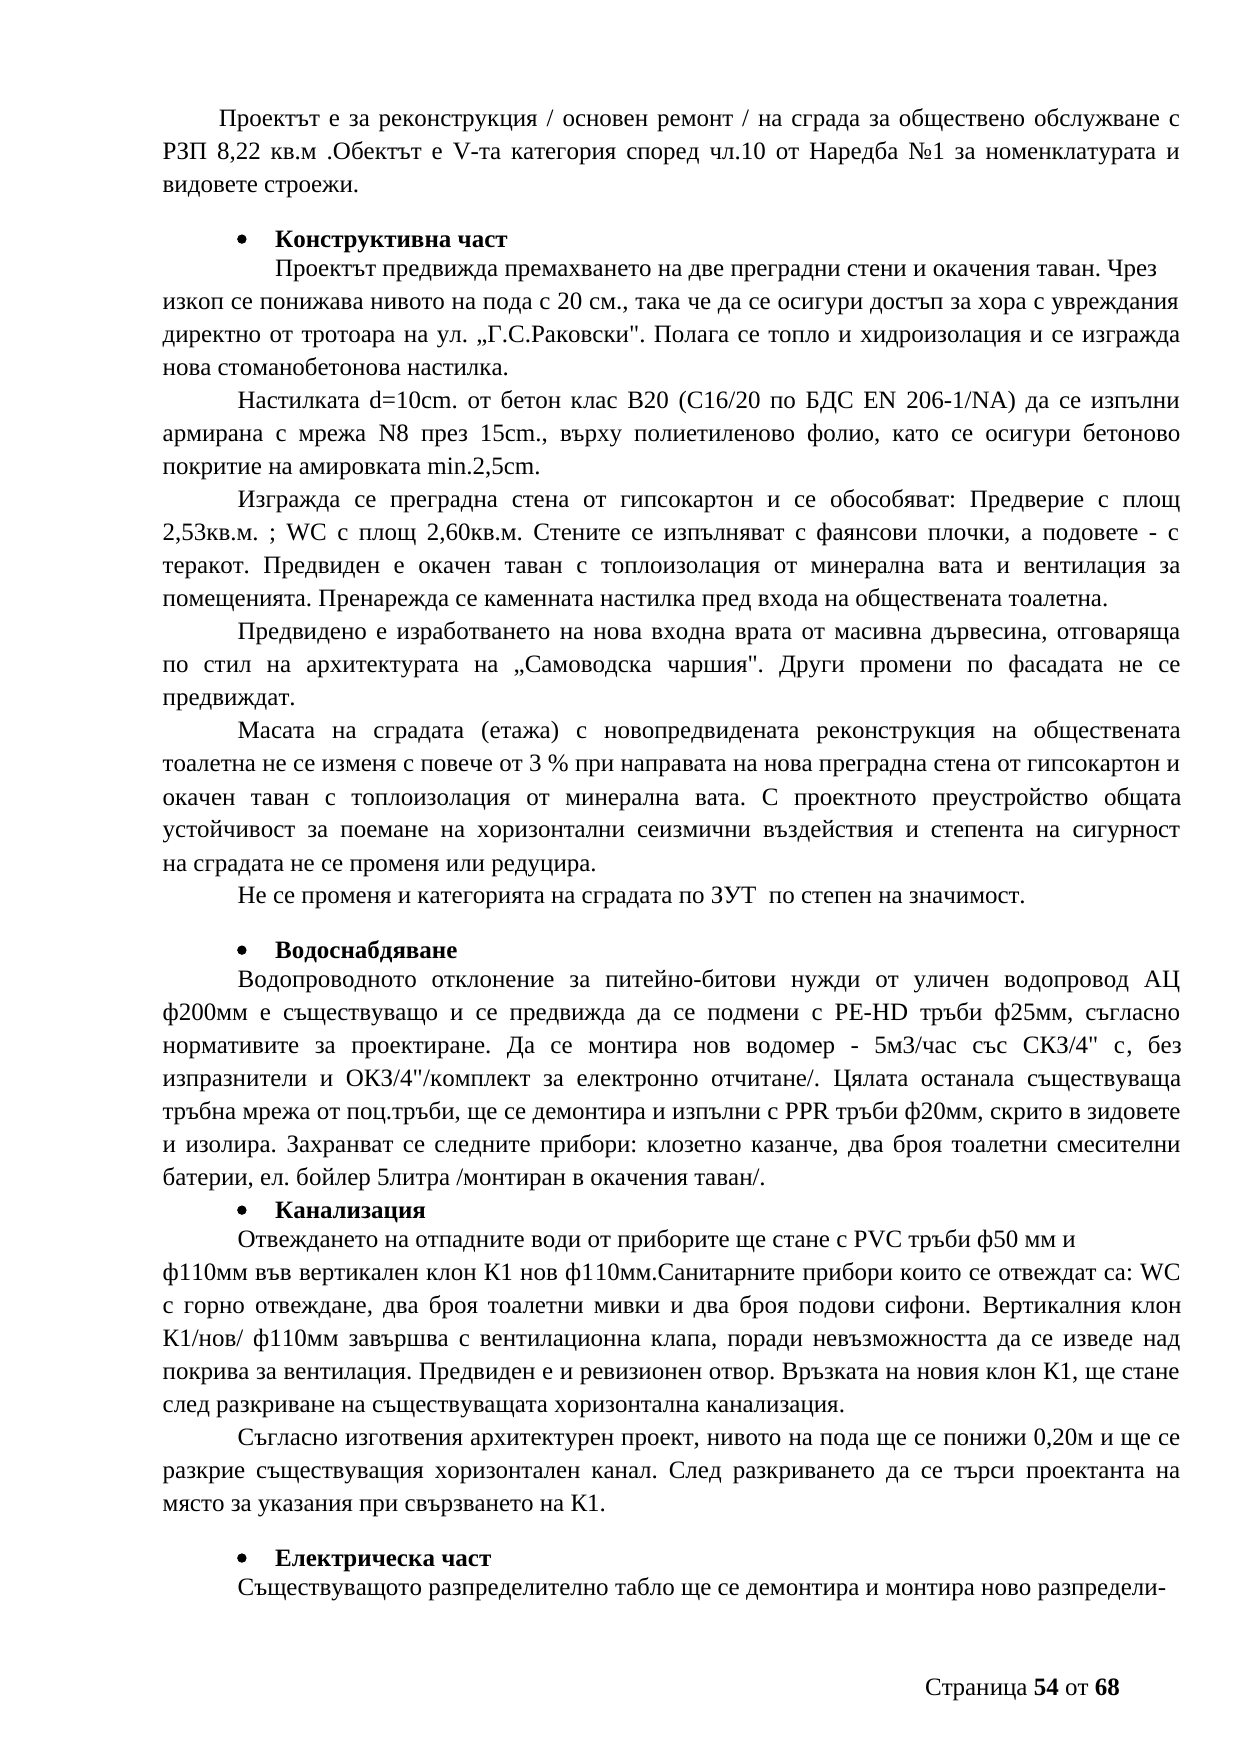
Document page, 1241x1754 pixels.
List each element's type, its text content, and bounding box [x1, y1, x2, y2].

text Отвеждането на отпадните води от приборите ще стане с PVC тръби ф50 мм и [162, 1224, 1181, 1253]
text Масата на сградата (етажа) с новопредвидената реконструкция на обществената тоалетна не се изменя с повече от 3 % при направата на нова преградна стена от гипсокартон и окачен таван с топлоизолация от минерална вата. С проектнoтo преустройство общата устойчивост за поемане на хоризонтални сеизмични въздействия и степента на сигурност на сградата не се променя или редуцира. [162, 716, 1181, 876]
text Водопроводното отклонение за питейно-битови нужди от уличен водопровод АЦ ф200мм е съществуващо и се предвижда да се подмени с PE-HD тръби ф25мм, съгласно нормативите за проектиране. Да се монтира нов водомер - 5м3/час със СКЗ/4" с, без изпразнители и ОКЗ/4"/комплект за електронно отчитане/. Цялата останала съществуваща тръбна мрежа от поц.тръби, ще се демонтира и изпълни с PPR тръби ф20мм, скрито в зидовете и изолира. Захранват се следните прибори: клозетно казанче, два броя тоалетни смесителни батерии, ел. бойлер 5литра /монтиран в окачения таван/. [162, 964, 1181, 1191]
list Канализация [237, 1196, 1181, 1224]
text Съществуващото разпределително табло ще се демонтира и монтира ново разпредели- [237, 1572, 1181, 1601]
text Предвидено е изработването на нова входна врата от масивна дървесина, отговаряща по стил на архитектурата на „Самоводска чаршия". Други промени по фасадата не се предвиждат. [162, 616, 1181, 711]
text ф110мм във вертикален клон К1 нов ф110мм.Санитарните прибори които се отвеждат са: WC с горно отвеждане, два броя тоалетни мивки и два броя подови сифони. Вертикалния клон К1/нов/ ф110мм завършва с вентилационна клапа, поради невъзможността да се изведе над покрива за вентилация. Предвиден е и ревизионен отвор. Връзката на новия клон К1, ще стане след разкриване на съществуващата хоризонтална канализация. [162, 1257, 1181, 1418]
list Електрическа част [237, 1543, 1181, 1572]
list Конструктивна част [237, 224, 1181, 253]
text Проектът предвижда премахването на две преградни стени и окачения таван. Чрез [275, 253, 1181, 282]
text Изгражда се преградна стена от гипсокартон и се обособяват: Предверие с площ 2,53кв.м. ; WC с площ 2,60кв.м. Стените се изпълняват с фаянсови плочки, а подовете - с теракот. Предвиден е окачен таван с топлоизолация от минерална вата и вентилация за помещенията. Пренарежда се каменната настилка пред входа на обществената тоалетна. [162, 484, 1181, 612]
text Съгласно изготвения архитектурен проект, нивото на пода ще се понижи 0,20м и ще се разкрие съществуващия хоризонтален канал. След разкриването да се търси проектанта на място за указания при свързването на К1. [162, 1422, 1181, 1517]
list Водоснабдяване [237, 936, 1181, 964]
text изкоп се понижава нивото на пода с 20 см., така че да се осигури достъп за хора с увреждания директно от тротоара на ул. „Г.С.Раковски". Полага се топло и хидроизолация и се изгражда нова стоманобетонова настилка. [162, 286, 1181, 381]
text Настилката d=10cm. от бетон клас В20 (С16/20 по БДС EN 206-1/NA) да се изпълни армирана с мрежа N8 през 15cm., върху полиетиленово фолио, като се осигури бетоново покритие на амировката min.2,5cm. [162, 385, 1181, 480]
text Проектът е за реконструкция / основен ремонт / на сграда за обществено обслужване с РЗП 8,22 кв.м .Обектът е V-та категория според чл.10 от Наредба №1 за номенклатурата и видовете строежи. [162, 103, 1181, 198]
text Не се променя и категорията на сградата по ЗУТ по степен на значимост. [162, 881, 1181, 909]
